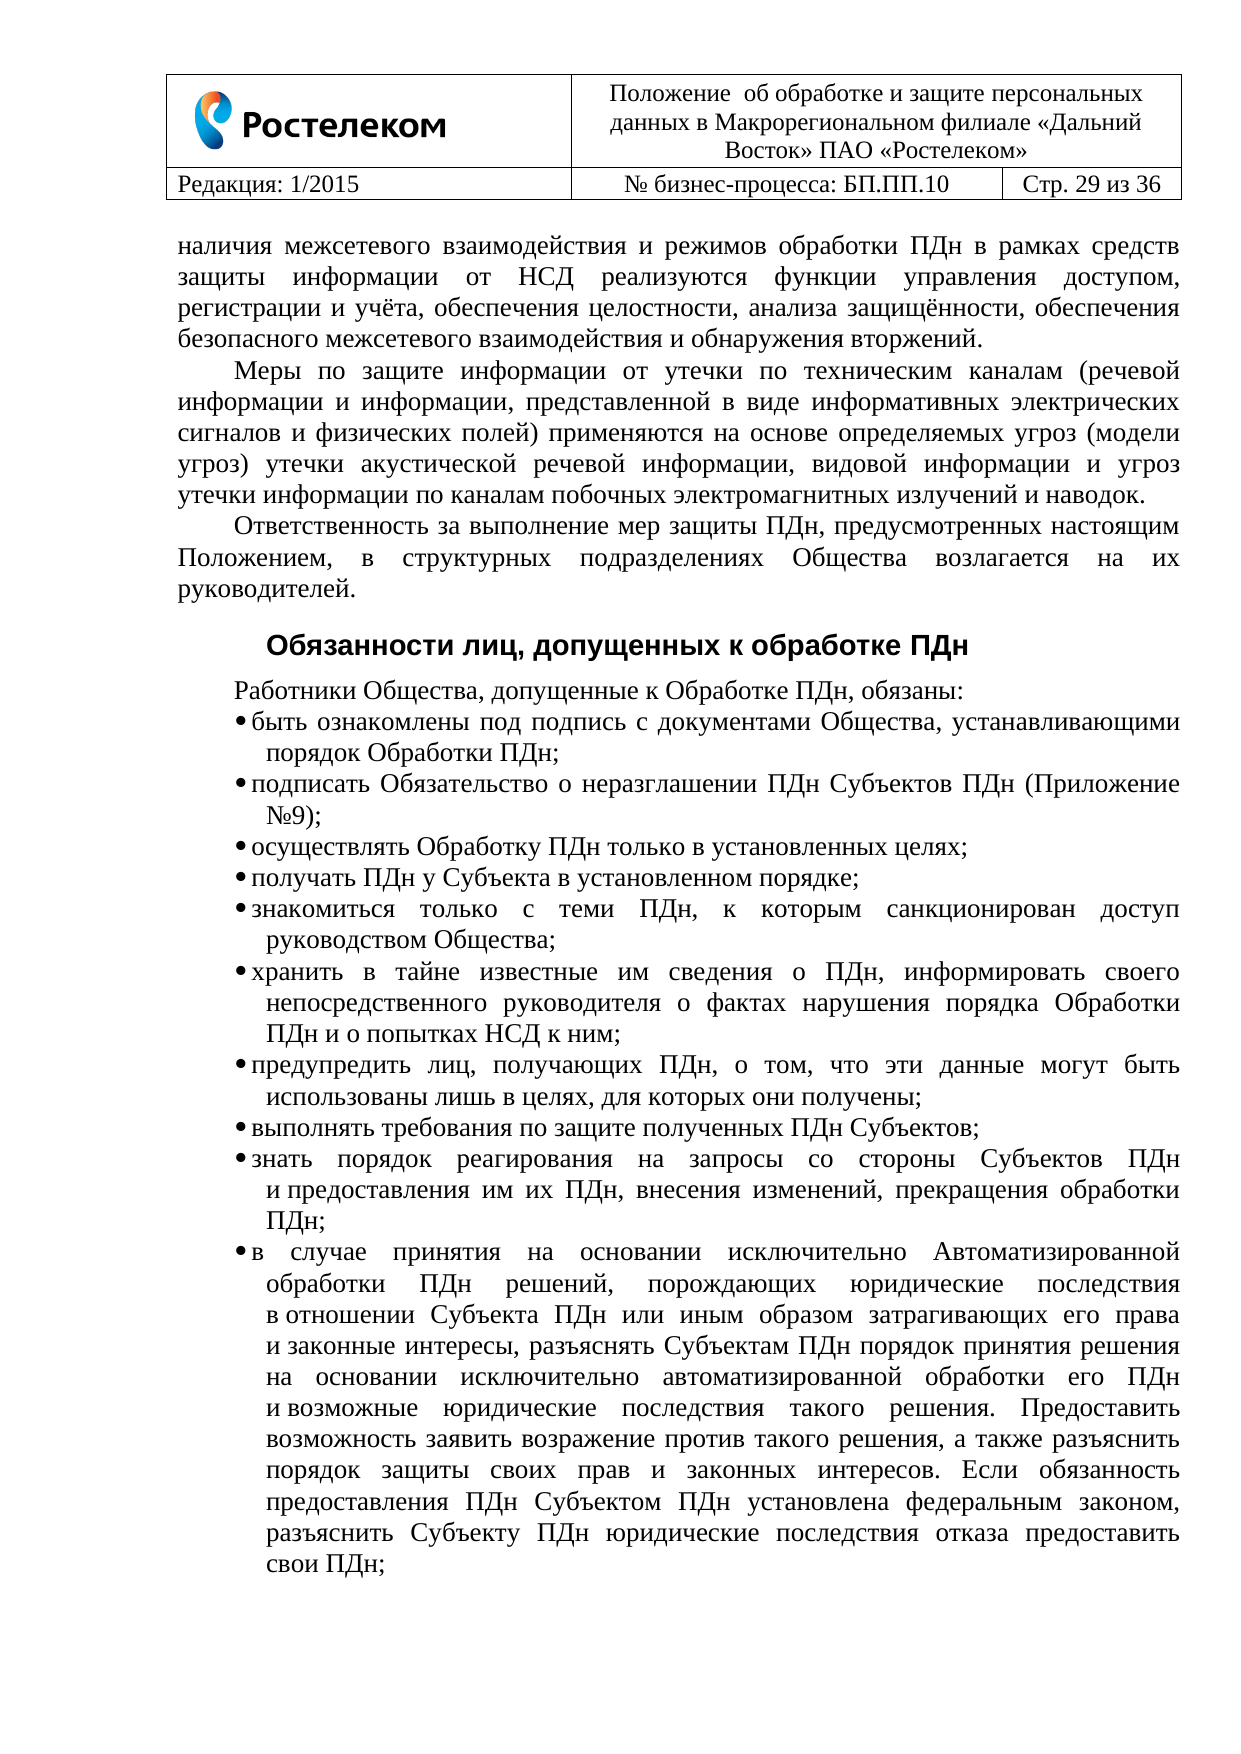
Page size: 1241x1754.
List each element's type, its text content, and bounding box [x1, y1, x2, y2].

text Меры по защите информации от утечки по техническим каналам (речевой информации и информации, представленной в виде информативных электрических сигналов и физических полей) применяются на основе определяемых угроз (модели угроз) утечки акустической речевой информации, видовой информации и угроз утечки информации по каналам побочных электромагнитных излучений и наводок. [177, 354, 1181, 509]
subtitle Обязанности лиц, допущенных к обработке ПДн [214, 628, 1181, 661]
list знать порядок реагирования на запросы со стороны Субъектов ПДн и предоставления им их ПДн, внесения изменений, прекращения обработки ПДн; [236, 1142, 1181, 1236]
list выполнять требования по защите полученных ПДн Субъектов; [236, 1111, 1181, 1142]
list осуществлять Обработку ПДн только в установленных целях; [236, 830, 1181, 861]
list хранить в тайне известные им сведения о ПДн, информировать своего непосредственного руководителя о фактах нарушения порядка Обработки ПДн и о попытках НСД к ним; [236, 955, 1181, 1048]
list предупредить лиц, получающих ПДн, о том, что эти данные могут быть использованы лишь в целях, для которых они получены; [236, 1048, 1181, 1111]
text Ответственность за выполнение мер защиты ПДн, предусмотренных настоящим Положением, в структурных подразделениях Общества возлагается на их руководителей. [177, 509, 1181, 603]
list в случае принятия на основании исключительно Автоматизированной обработки ПДн решений, порождающих юридические последствия в отношении Субъекта ПДн или иным образом затрагивающих его права и законные интересы, разъяснять Субъектам ПДн порядок принятия решения на основании исключительно автоматизированной обработки его ПДн и возможные юридические последствия такого решения. Предоставить возможность заявить возражение против такого решения, а также разъяснить порядок защиты своих прав и законных интересов. Если обязанность предоставления ПДн Субъектом ПДн установлена федеральным законом, разъяснить Субъекту ПДн юридические последствия отказа предоставить свои ПДн; [236, 1236, 1181, 1578]
picture [177, 75, 462, 167]
text Работники Общества, допущенные к Обработке ПДн, обязаны: [177, 674, 1181, 705]
list быть ознакомлены под подпись с документами Общества, устанавливающими порядок Обработки ПДн; [236, 705, 1181, 767]
list подписать Обязательство о неразглашении ПДн Субъектов ПДн (Приложение №9); [236, 767, 1181, 830]
list знакомиться только с теми ПДн, к которым санкционирован доступ руководством Общества; [236, 892, 1181, 955]
list получать ПДн у Субъекта в установленном порядке; [236, 861, 1181, 892]
